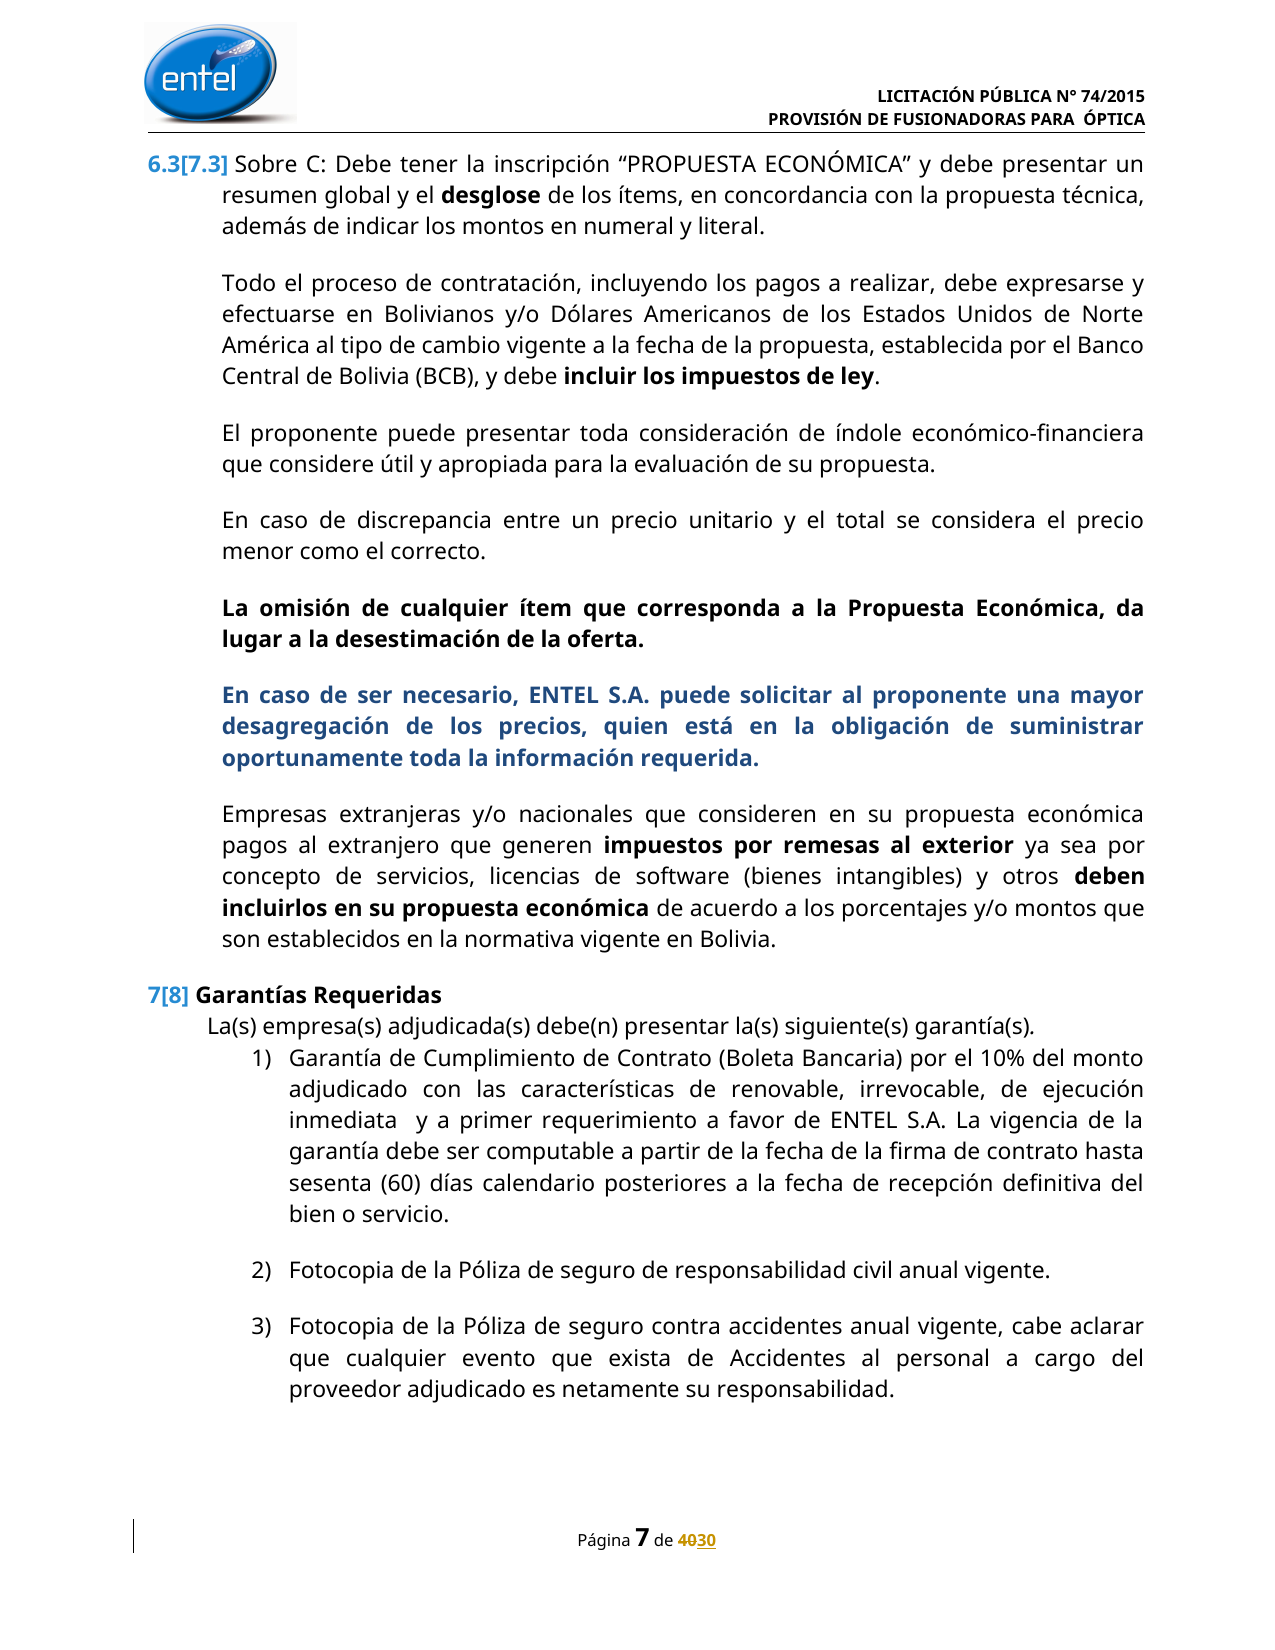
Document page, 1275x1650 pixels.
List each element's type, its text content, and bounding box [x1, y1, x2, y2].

text Empresas extranjeras y/o nacionales que consideren en su propuesta económica pagos al extranjero que generen impuestos por remesas al exterior ya sea por concepto de servicios, licencias de software (bienes intangibles) y otros deben incluirlos en su propuesta económica de acuerdo a los porcentajes y/o montos que son establecidos en la normativa vigente en Bolivia. [222, 798, 1145, 954]
text En caso de discrepancia entre un precio unitario y el total se considera el precio menor como el correcto. [222, 504, 1145, 566]
list Fotocopia de la Póliza de seguro de responsabilidad civil anual vigente. [251, 1254, 1145, 1285]
text La(s) empresa(s) adjudicada(s) debe(n) presentar la(s) siguiente(s) garantía(s). [207, 1010, 1145, 1041]
list Fotocopia de la Póliza de seguro contra accidentes anual vigente, cabe aclarar que cualquier evento que exista de Accidentes al personal a cargo del proveedor adjudicado es netamente su responsabilidad. [251, 1310, 1145, 1404]
picture [143, 22, 297, 124]
text Todo el proceso de contratación, incluyendo los pagos a realizar, debe expresarse y efectuarse en Bolivianos y/o Dólares Americanos de los Estados Unidos de Norte América al tipo de cambio vigente a la fecha de la propuesta, establecida por el Banco Central de Bolivia (BCB), y debe incluir los impuestos de ley. [222, 266, 1145, 391]
text El proponente puede presentar toda consideración de índole económico-financiera que considere útil y apropiada para la evaluación de su propuesta. [222, 416, 1145, 479]
list Garantía de Cumplimiento de Contrato (Boleta Bancaria) por el 10% del monto adjudicado con las características de renovable, irrevocable, de ejecución inmediata y a primer requerimiento a favor de ENTEL S.A. La vigencia de la garantía debe ser computable a partir de la fecha de la firma de contrato hasta sesenta (60) días calendario posteriores a la fecha de recepción definitiva del bien o servicio. [251, 1041, 1145, 1229]
text La omisión de cualquier ítem que corresponda a la Propuesta Económica, da lugar a la desestimación de la oferta. [222, 591, 1145, 654]
text En caso de ser necesario, ENTEL S.A. puede solicitar al proponente una mayor desagregación de los precios, quien está en la obligación de suministrar oportunamente toda la información requerida. [222, 679, 1145, 773]
list Sobre C: Debe tener la inscripción “PROPUESTA ECONÓMICA” y debe presentar un resumen global y el desglose de los ítems, en concordancia con la propuesta técnica, además de indicar los montos en numeral y literal. [148, 148, 1145, 241]
list Garantías Requeridas [148, 979, 1145, 1010]
